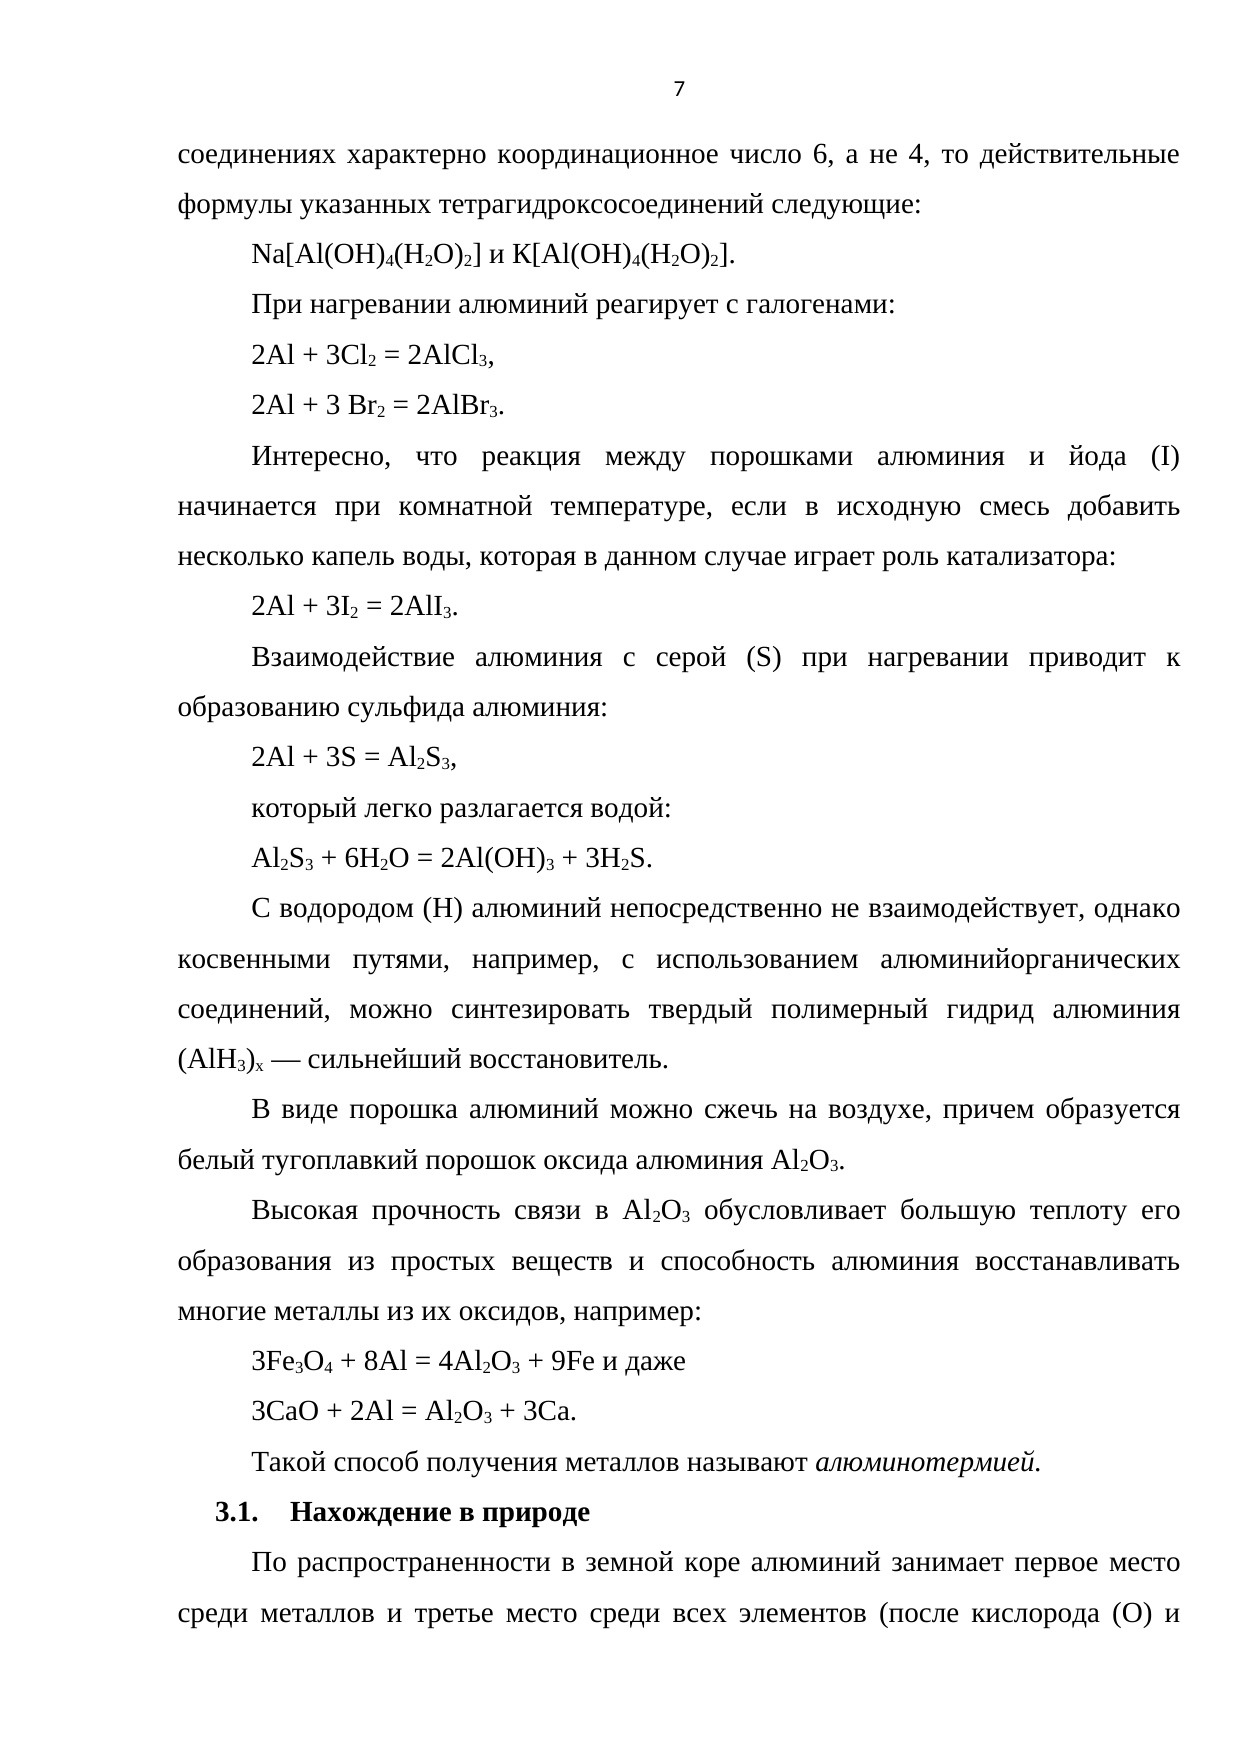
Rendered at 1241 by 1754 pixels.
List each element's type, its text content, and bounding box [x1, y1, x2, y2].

text 3Fe3O4 + 8Al = 4Al2O3 + 9Fe и даже [177, 1343, 1181, 1377]
text который легко разлагается водой: [177, 790, 1181, 823]
text При нагревании алюминий реагирует с галогенами: [177, 287, 1181, 320]
text Na[Al(OH)4(Н2О)2] и К[Al(OH)4(Н2О)2]. [177, 236, 1181, 270]
text 2Al + 3Cl2 = 2AlCl3, [177, 337, 1181, 371]
text 2Al + 3 Br2 = 2AlBr3. [177, 387, 1181, 421]
text 3СаО + 2Al = Al2О3 + 3Са. [177, 1393, 1181, 1427]
text Высокая прочность связи в Al2О3 обусловливает большую теплоту его образования из простых веществ и способность алюминия восстанавливать многие металлы из их оксидов, например: [177, 1192, 1181, 1326]
text Такой способ получения металлов называют алюминотермией. [177, 1444, 1181, 1477]
text Интересно, что реакция между порошками алюминия и йода (I) начинается при комнатной температуре, если в исходную смесь добавить несколько капель воды, которая в данном случае играет роль катализатора: [177, 438, 1181, 572]
text С водородом (H) алюминий непосредственно не взаимодействует, однако косвенными путями, например, с использованием алюминийорганических соединений, можно синтезировать твердый полимерный гидрид алюминия (AlН3)х — сильнейший восстановитель. [177, 890, 1181, 1075]
text Al2S3 + 6Н2О = 2Al(ОН)3 + 3Н2S. [177, 840, 1181, 874]
text 2Al + 3I2 = 2AlI3. [177, 588, 1181, 622]
text 2Al + 3S = Al2S3, [177, 739, 1181, 773]
list Нахождение в природе [215, 1494, 1181, 1528]
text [177, 136, 1181, 219]
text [177, 1544, 1181, 1628]
text В виде порошка алюминий можно сжечь на воздухе, причем образуется белый тугоплавкий порошок оксида алюминия Al2О3. [177, 1092, 1181, 1176]
text Взаимодействие алюминия с серой (S) при нагревании приводит к образованию сульфида алюминия: [177, 639, 1181, 723]
